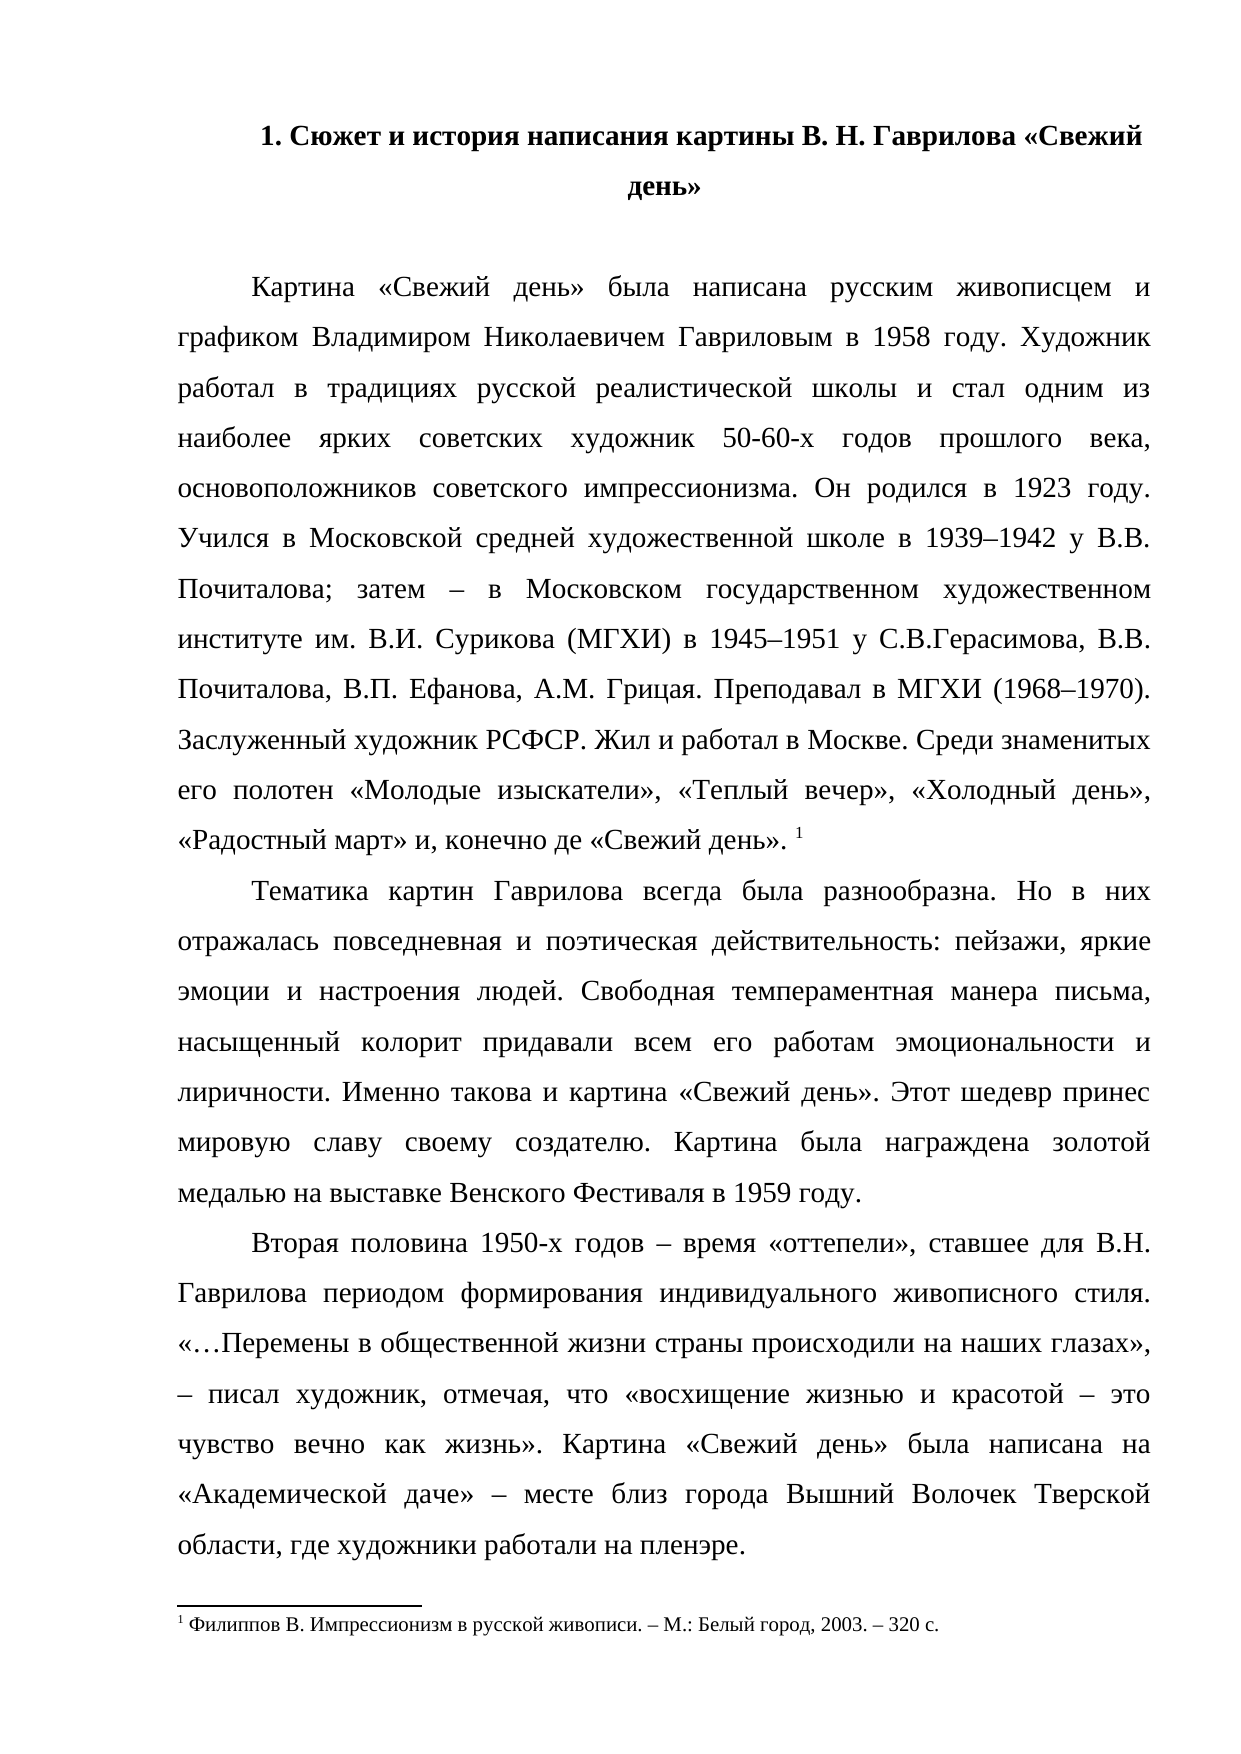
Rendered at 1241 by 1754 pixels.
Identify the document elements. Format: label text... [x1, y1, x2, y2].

text Картина «Свежий день» была написана русским живописцем и графиком Владимиром Николаевичем Гавриловым в 1958 году. Художник работал в традициях русской реалистической школы и стал одним из наиболее ярких советских художник 50-60-х годов прошлого века, основоположников советского импрессионизма. Он родился в 1923 году. Учился в Московской средней художественной школе в 1939–1942 у В.В. Почиталова; затем – в Московском государственном художественном институте им. В.И. Сурикова (МГХИ) в 1945–1951 у С.В.Герасимова, В.В. Почиталова, В.П. Ефанова, А.М. Грицая. Преподавал в МГХИ (1968–1970). Заслуженный художник РСФСР. Жил и работал в Москве. Среди знаменитых его полотен «Молодые изыскатели», «Теплый вечер», «Холодный день», «Радостный март» и, конечно де «Свежий день». [177, 269, 1152, 856]
text Тематика картин Гаврилова всегда была разнообразна. Но в них отражалась повседневная и поэтическая действительность: пейзажи, яркие эмоции и настроения людей. Свободная темпераментная манера письма, насыщенный колорит придавали всем его работам эмоциональности и лиричности. Именно такова и картина «Свежий день». Этот шедевр принес мировую славу своему создателю. Картина была награждена золотой медалью на выставке Венского Фестиваля в 1959 году. [177, 873, 1152, 1208]
text Вторая половина 1950-х годов – время «оттепели», ставшее для В.Н. Гаврилова периодом формирования индивидуального живописного стиля. «…Перемены в общественной жизни страны происходили на наших глазах», – писал художник, отмечая, что «восхищение жизнью и красотой – это чувство вечно как жизнь». Картина «Свежий день» была написана на «Академической даче» – месте близ города Вышний Волочек Тверской области, где художники работали на пленэре. [177, 1225, 1152, 1560]
text 1. Сюжет и история написания картины В. Н. Гаврилова «Свежий день» [177, 118, 1152, 202]
